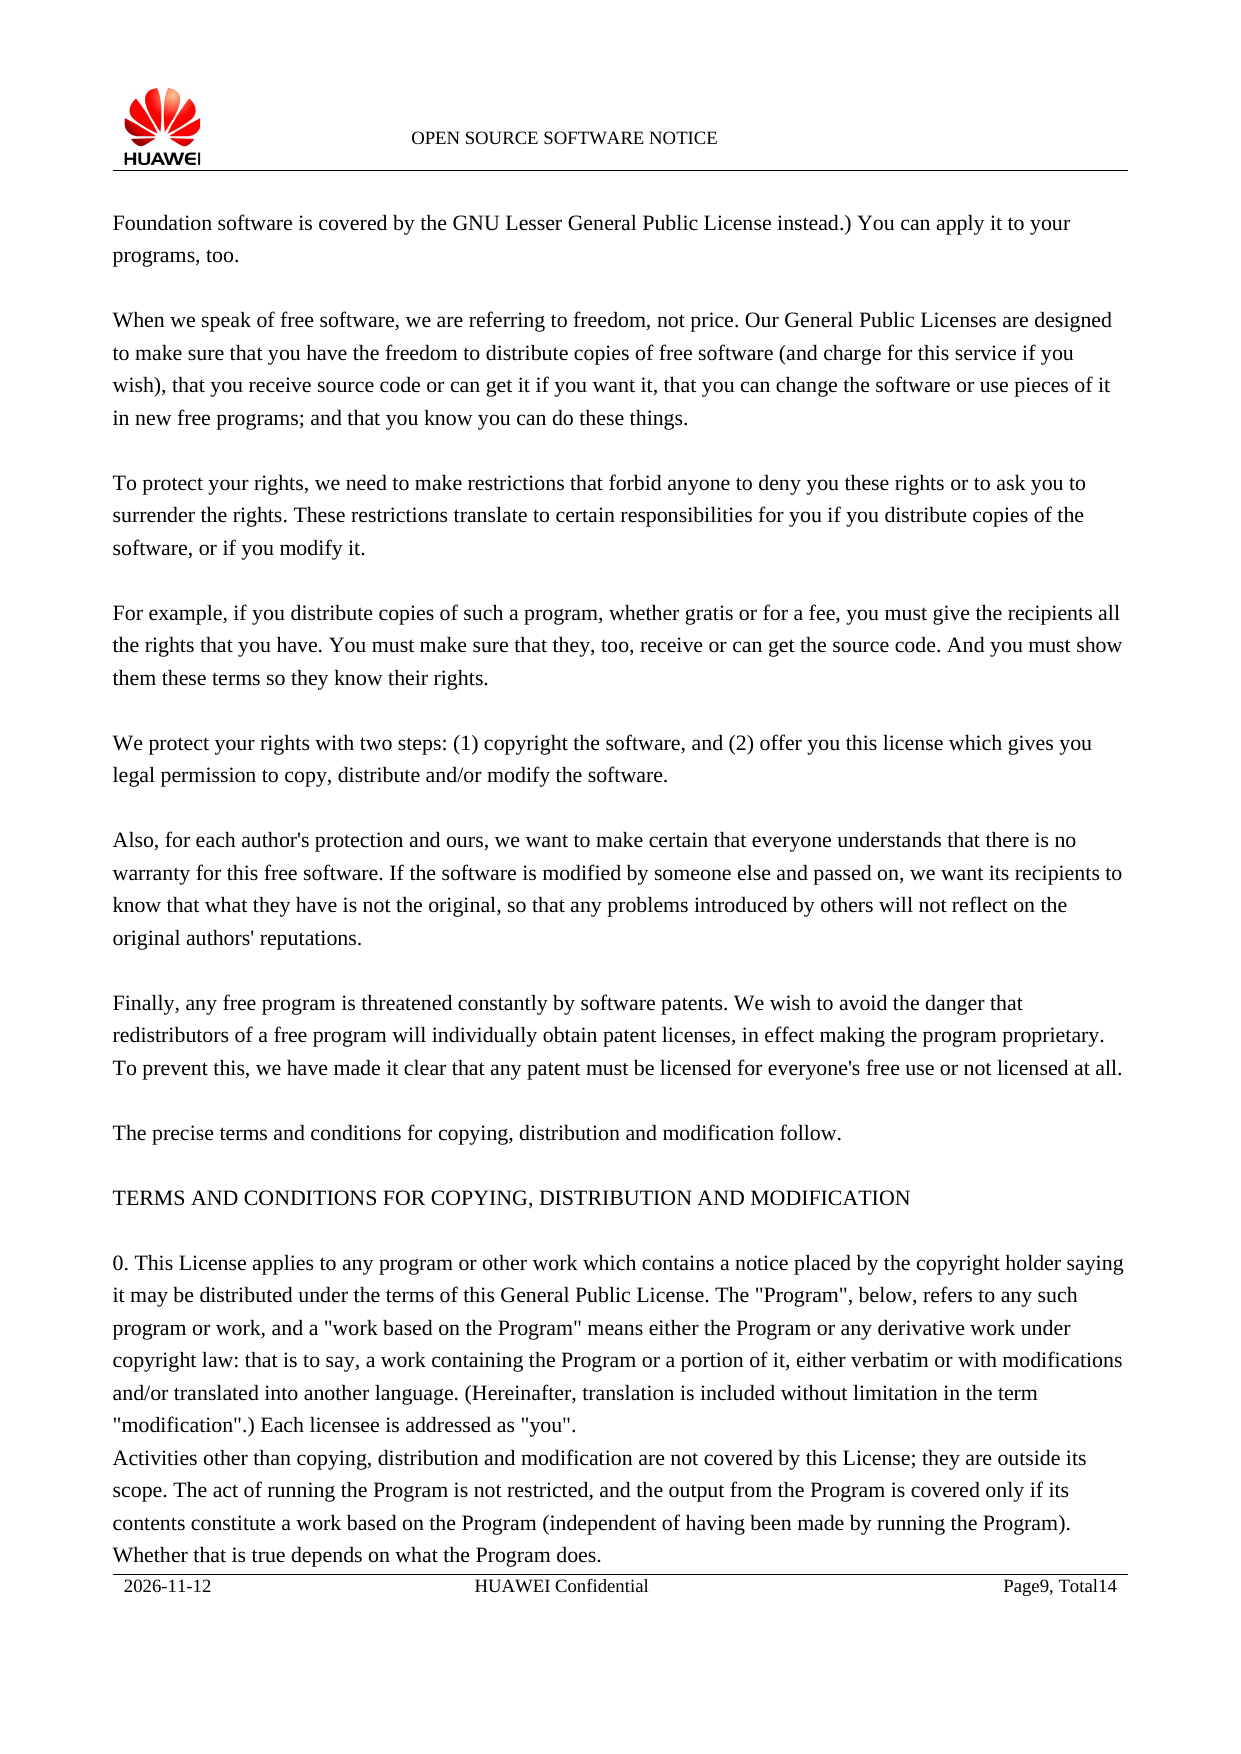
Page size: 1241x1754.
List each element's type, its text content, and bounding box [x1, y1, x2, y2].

picture [124, 88, 201, 165]
